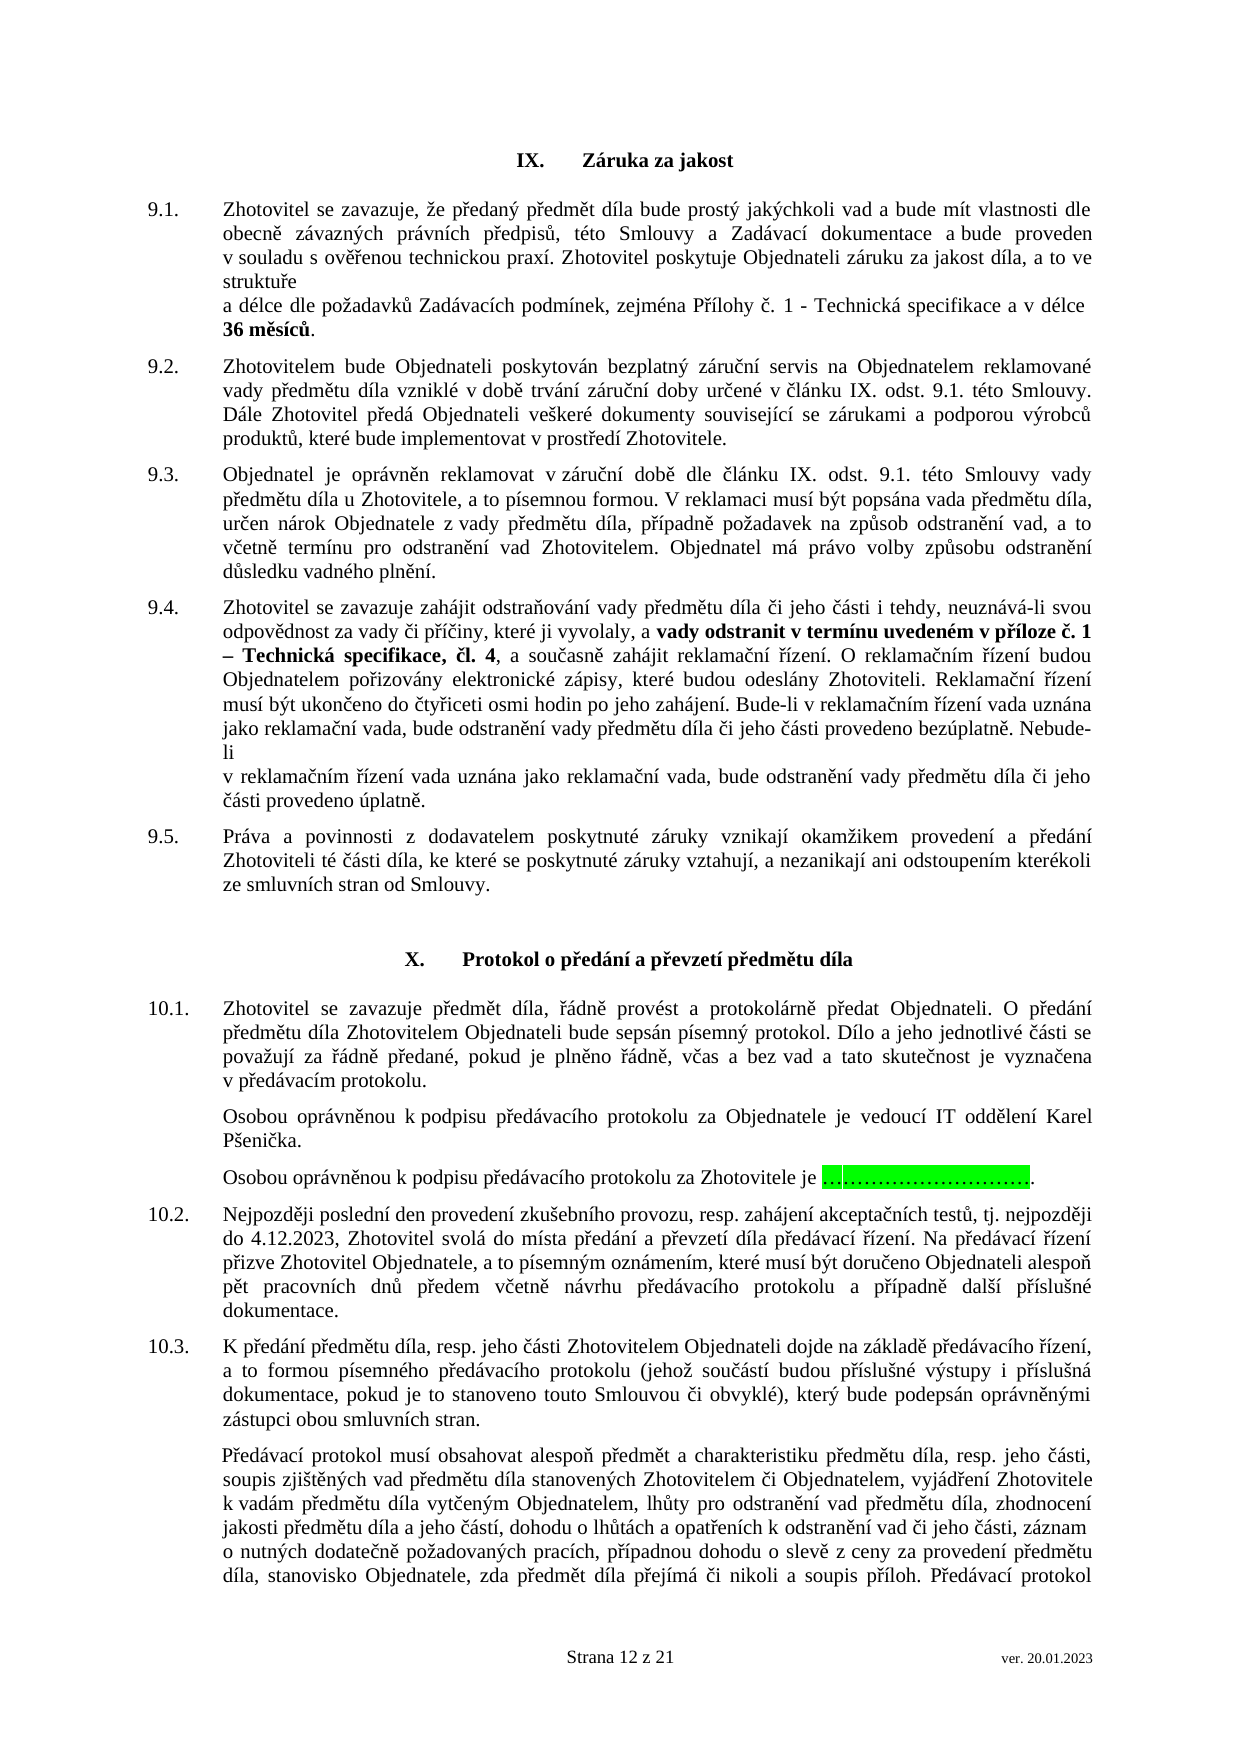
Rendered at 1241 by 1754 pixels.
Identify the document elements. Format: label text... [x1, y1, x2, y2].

text 9.4. Zhotovitel se zavazuje zahájit odstraňování vady předmětu díla či jeho části i tehdy, neuznává-li svou odpovědnost za vady či příčiny, které ji vyvolaly, a vady odstranit v termínu uvedeném v příloze č. 1 – Technická specifikace, čl. 4, a současně zahájit reklamační řízení. O reklamačním řízení budou Objednatelem pořizovány elektronické zápisy, které budou odeslány Zhotoviteli. Reklamační řízení musí být ukončeno do čtyřiceti osmi hodin po jeho zahájení. Bude-li v reklamačním řízení vada uznána jako reklamační vada, bude odstranění vady předmětu díla či jeho části provedeno bezúplatně. Nebude-li v reklamačním řízení vada uznána jako reklamační vada, bude odstranění vady předmětu díla či jeho části provedeno úplatně. [148, 595, 1092, 812]
text 10.2. Nejpozději poslední den provedení zkušebního provozu, resp. zahájení akceptačních testů, tj. nejpozději do 4.12.2023, Zhotovitel svolá do místa předání a převzetí díla předávací řízení. Na předávací řízení přizve Zhotovitel Objednatele, a to písemným oznámením, které musí být doručeno Objednateli alespoň pět pracovních dnů předem včetně návrhu předávacího protokolu a případně další příslušné dokumentace. [148, 1201, 1092, 1322]
text 10.3. K předání předmětu díla, resp. jeho části Zhotovitelem Objednateli dojde na základě předávacího řízení, a to formou písemného předávacího protokolu (jehož součástí budou příslušné výstupy i příslušná dokumentace, pokud je to stanoveno touto Smlouvou či obvyklé), který bude podepsán oprávněnými zástupci obou smluvních stran. [148, 1334, 1092, 1431]
text Osobou oprávněnou k podpisu předávacího protokolu za Objednatele je vedoucí IT oddělení Karel Pšenička. [148, 1104, 1092, 1152]
subtitle Záruka za jakost [185, 148, 1092, 172]
text Osobou oprávněnou k podpisu předávacího protokolu za Zhotovitele je …………………………. [148, 1165, 822, 1189]
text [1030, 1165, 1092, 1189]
text 9.5. Práva a povinnosti z dodavatelem poskytnuté záruky vznikají okamžikem provedení a předání Zhotoviteli té části díla, ke které se poskytnuté záruky vztahují, a nezanikají ani odstoupením kterékoli ze smluvních stran od Smlouvy. [148, 824, 1092, 896]
text 9.3. Objednatel je oprávněn reklamovat v záruční době dle článku IX. odst. 9.1. této Smlouvy vady předmětu díla u Zhotovitele, a to písemnou formou. V reklamaci musí být popsána vada předmětu díla, určen nárok Objednatele z vady předmětu díla, případně požadavek na způsob odstranění vad, a to včetně termínu pro odstranění vad Zhotovitelem. Objednatel má právo volby způsobu odstranění důsledku vadného plnění. [148, 462, 1092, 583]
text 9.1. Zhotovitel se zavazuje, že předaný předmět díla bude prostý jakýchkoli vad a bude mít vlastnosti dle obecně závazných právních předpisů, této Smlouvy a Zadávací dokumentace a bude proveden v souladu s ověřenou technickou praxí. Zhotovitel poskytuje Objednateli záruku za jakost díla, a to ve struktuře a délce dle požadavků Zadávacích podmínek, zejména Přílohy č. 1 - Technická specifikace a v délce 36 měsíců. [148, 197, 1092, 341]
subtitle Protokol o předání a převzetí předmětu díla [185, 946, 1092, 971]
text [221, 1443, 1092, 1587]
text 10.1. Zhotovitel se zavazuje předmět díla, řádně provést a protokolárně předat Objednateli. O předání předmětu díla Zhotovitelem Objednateli bude sepsán písemný protokol. Dílo a jeho jednotlivé části se považují za řádně předané, pokud je plněno řádně, včas a bez vad a tato skutečnost je vyznačena v předávacím protokolu. [148, 996, 1092, 1092]
text 9.2. Zhotovitelem bude Objednateli poskytován bezplatný záruční servis na Objednatelem reklamované vady předmětu díla vzniklé v době trvání záruční doby určené v článku IX. odst. 9.1. této Smlouvy. Dále Zhotovitel předá Objednateli veškeré dokumenty související se zárukami a podporou výrobců produktů, které bude implementovat v prostředí Zhotovitele. [148, 354, 1092, 450]
